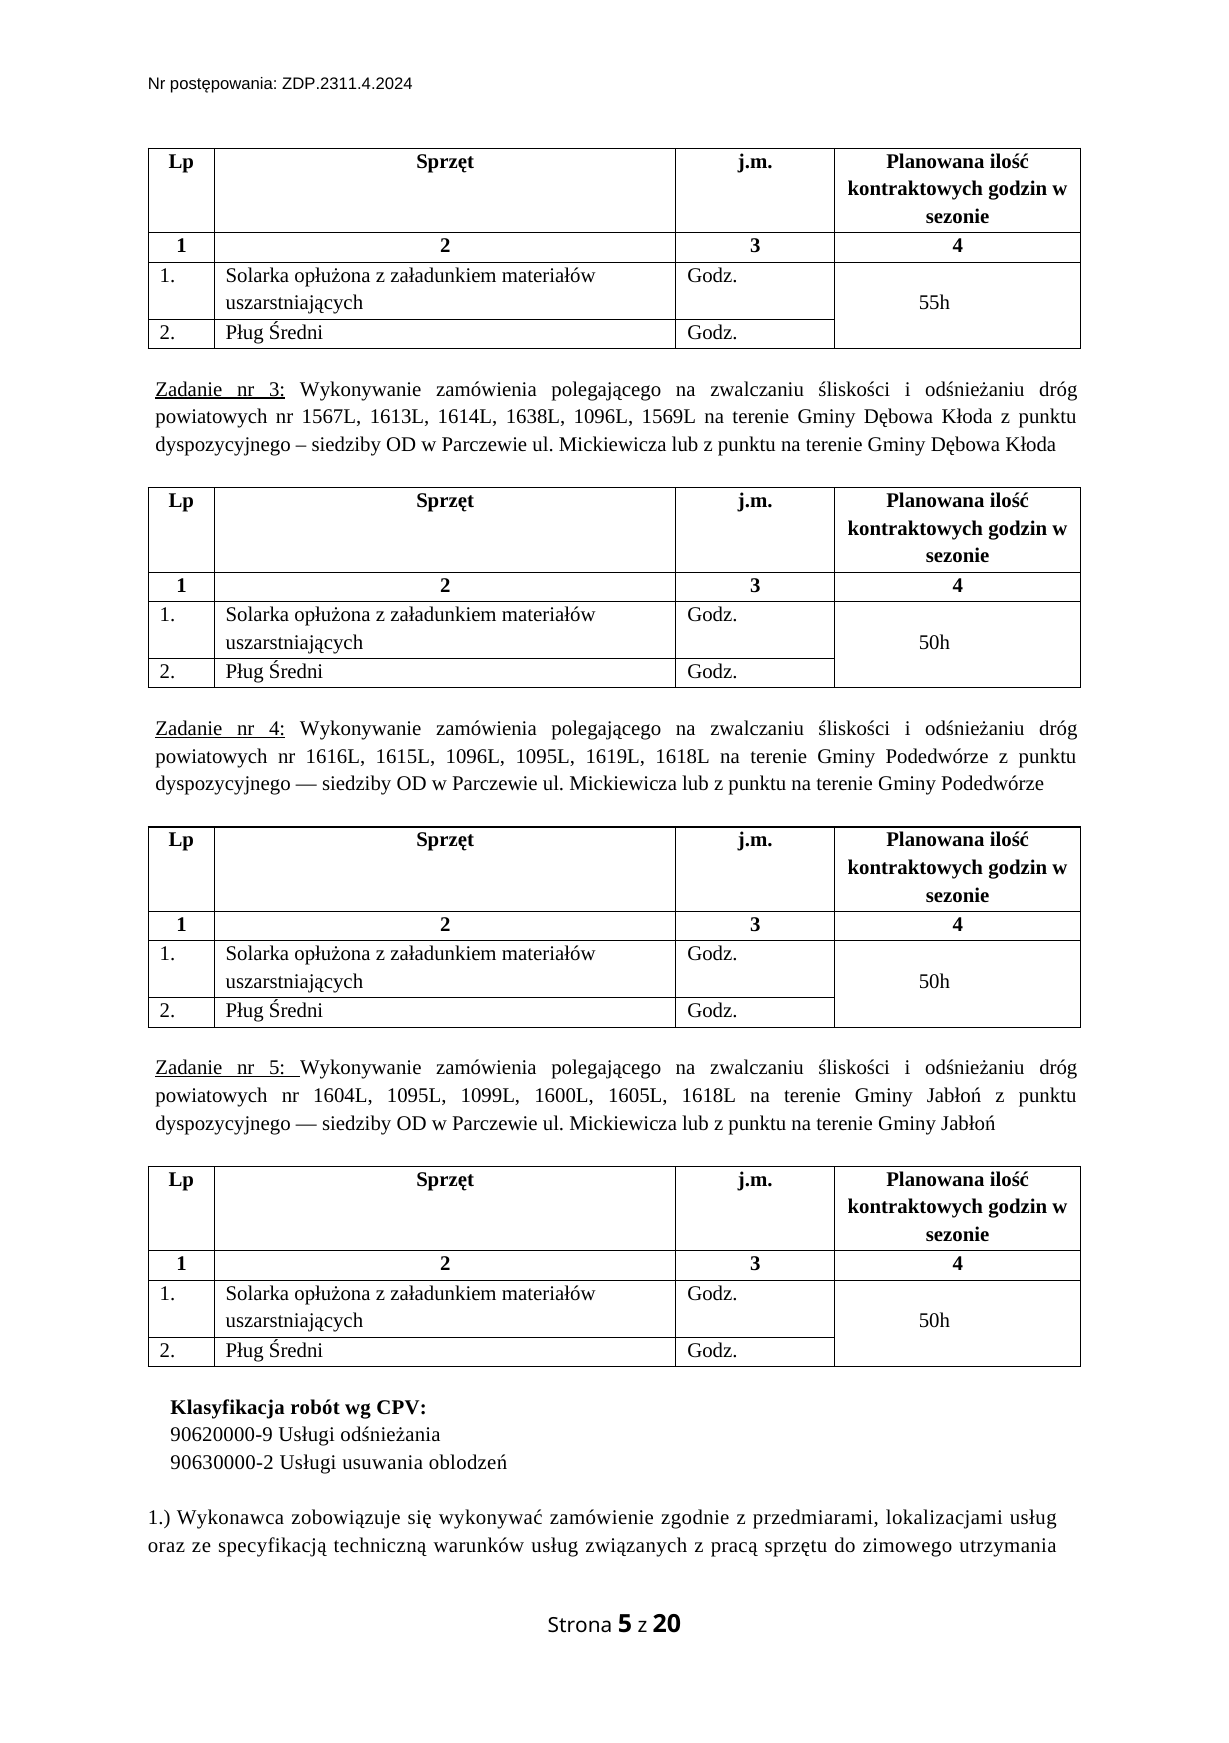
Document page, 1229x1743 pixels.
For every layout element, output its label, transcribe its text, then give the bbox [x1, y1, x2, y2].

table_header Sprzęt [215, 149, 675, 232]
table_header Sprzęt [215, 1167, 675, 1250]
table_header Lp [149, 1167, 214, 1250]
table_cell Pług Średni [215, 659, 675, 687]
table_cell 1. [149, 941, 214, 997]
table_cell 50h [835, 1281, 1080, 1366]
table_cell 2. [149, 998, 214, 1027]
table_cell Godz. [676, 1338, 834, 1366]
table_cell 1 [149, 912, 214, 940]
table_header Planowana ilość kontraktowych godzin w sezonie [835, 149, 1080, 232]
table_cell Solarka opłużona z załadunkiem materiałów uszarstniających [215, 1281, 675, 1337]
text 90630000-2 Usługi usuwania oblodzeń [170, 1450, 1081, 1474]
table_cell 4 [835, 233, 1080, 262]
table_header Lp [149, 828, 214, 911]
table_cell 50h [835, 941, 1080, 1027]
table_header Planowana ilość kontraktowych godzin w sezonie [835, 828, 1080, 911]
table_header j.m. [676, 828, 834, 911]
table_cell Godz. [676, 320, 834, 348]
table_cell Godz. [676, 1281, 834, 1337]
table_header j.m. [676, 149, 834, 232]
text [148, 1505, 1058, 1557]
table_cell 4 [835, 573, 1080, 601]
table_cell Godz. [676, 998, 834, 1027]
table_cell 1. [149, 263, 214, 318]
table_header Sprzęt [215, 488, 675, 572]
table_cell Solarka opłużona z załadunkiem materiałów uszarstniających [215, 263, 675, 318]
table_cell 1. [149, 1281, 214, 1337]
table_cell 2 [215, 573, 675, 601]
text Zadanie nr 5: Wykonywanie zamówienia polegającego na zwalczaniu śliskości i odśnieżaniu dróg powiatowych nr 1604L, 1095L, 1099L, 1600L, 1605L, 1618L na terenie Gminy Jabłoń z punktu dyspozycyjnego — siedziby OD w Parczewie ul. Mickiewicza lub z punktu na terenie Gminy Jabłoń [155, 1055, 1078, 1134]
text Zadanie nr 3: Wykonywanie zamówienia polegającego na zwalczaniu śliskości i odśnieżaniu dróg powiatowych nr 1567L, 1613L, 1614L, 1638L, 1096L, 1569L na terenie Gminy Dębowa Kłoda z punktu dyspozycyjnego – siedziby OD w Parczewie ul. Mickiewicza lub z punktu na terenie Gminy Dębowa Kłoda [155, 377, 1078, 456]
table_header Planowana ilość kontraktowych godzin w sezonie [835, 1167, 1080, 1250]
table_cell Godz. [676, 263, 834, 318]
table_cell Solarka opłużona z załadunkiem materiałów uszarstniających [215, 602, 675, 658]
table_header j.m. [676, 1167, 834, 1250]
table_cell 3 [676, 1251, 834, 1280]
table_cell 3 [676, 233, 834, 262]
table_header Lp [149, 149, 214, 232]
table_cell Godz. [676, 659, 834, 687]
text Zadanie nr 4: Wykonywanie zamówienia polegającego na zwalczaniu śliskości i odśnieżaniu dróg powiatowych nr 1616L, 1615L, 1096L, 1095L, 1619L, 1618L na terenie Gminy Podedwórze z punktu dyspozycyjnego — siedziby OD w Parczewie ul. Mickiewicza lub z punktu na terenie Gminy Podedwórze [155, 716, 1078, 795]
table_cell 3 [676, 912, 834, 940]
table_cell Godz. [676, 602, 834, 658]
table_cell 4 [835, 1251, 1080, 1280]
table_cell 2. [149, 1338, 214, 1366]
table_cell 2 [215, 912, 675, 940]
table_cell 2 [215, 233, 675, 262]
table_cell Solarka opłużona z załadunkiem materiałów uszarstniających [215, 941, 675, 997]
table_cell Pług Średni [215, 320, 675, 348]
table_header Sprzęt [215, 828, 675, 911]
table_cell 50h [835, 602, 1080, 687]
table_cell 1 [149, 1251, 214, 1280]
table_cell 2. [149, 320, 214, 348]
table_cell 1. [149, 602, 214, 658]
table_cell 2. [149, 659, 214, 687]
table_cell 55h [835, 263, 1080, 348]
table_cell 1 [149, 573, 214, 601]
table_header j.m. [676, 488, 834, 572]
table_cell Pług Średni [215, 998, 675, 1027]
table_cell 3 [676, 573, 834, 601]
table_cell Godz. [676, 941, 834, 997]
table_cell 1 [149, 233, 214, 262]
table_cell Pług Średni [215, 1338, 675, 1366]
table_cell 4 [835, 912, 1080, 940]
table_header Planowana ilość kontraktowych godzin w sezonie [835, 488, 1080, 572]
text Klasyfikacja robót wg CPV: [170, 1395, 1081, 1419]
table_header Lp [149, 488, 214, 572]
text 90620000-9 Usługi odśnieżania [170, 1422, 1081, 1446]
table_cell 2 [215, 1251, 675, 1280]
